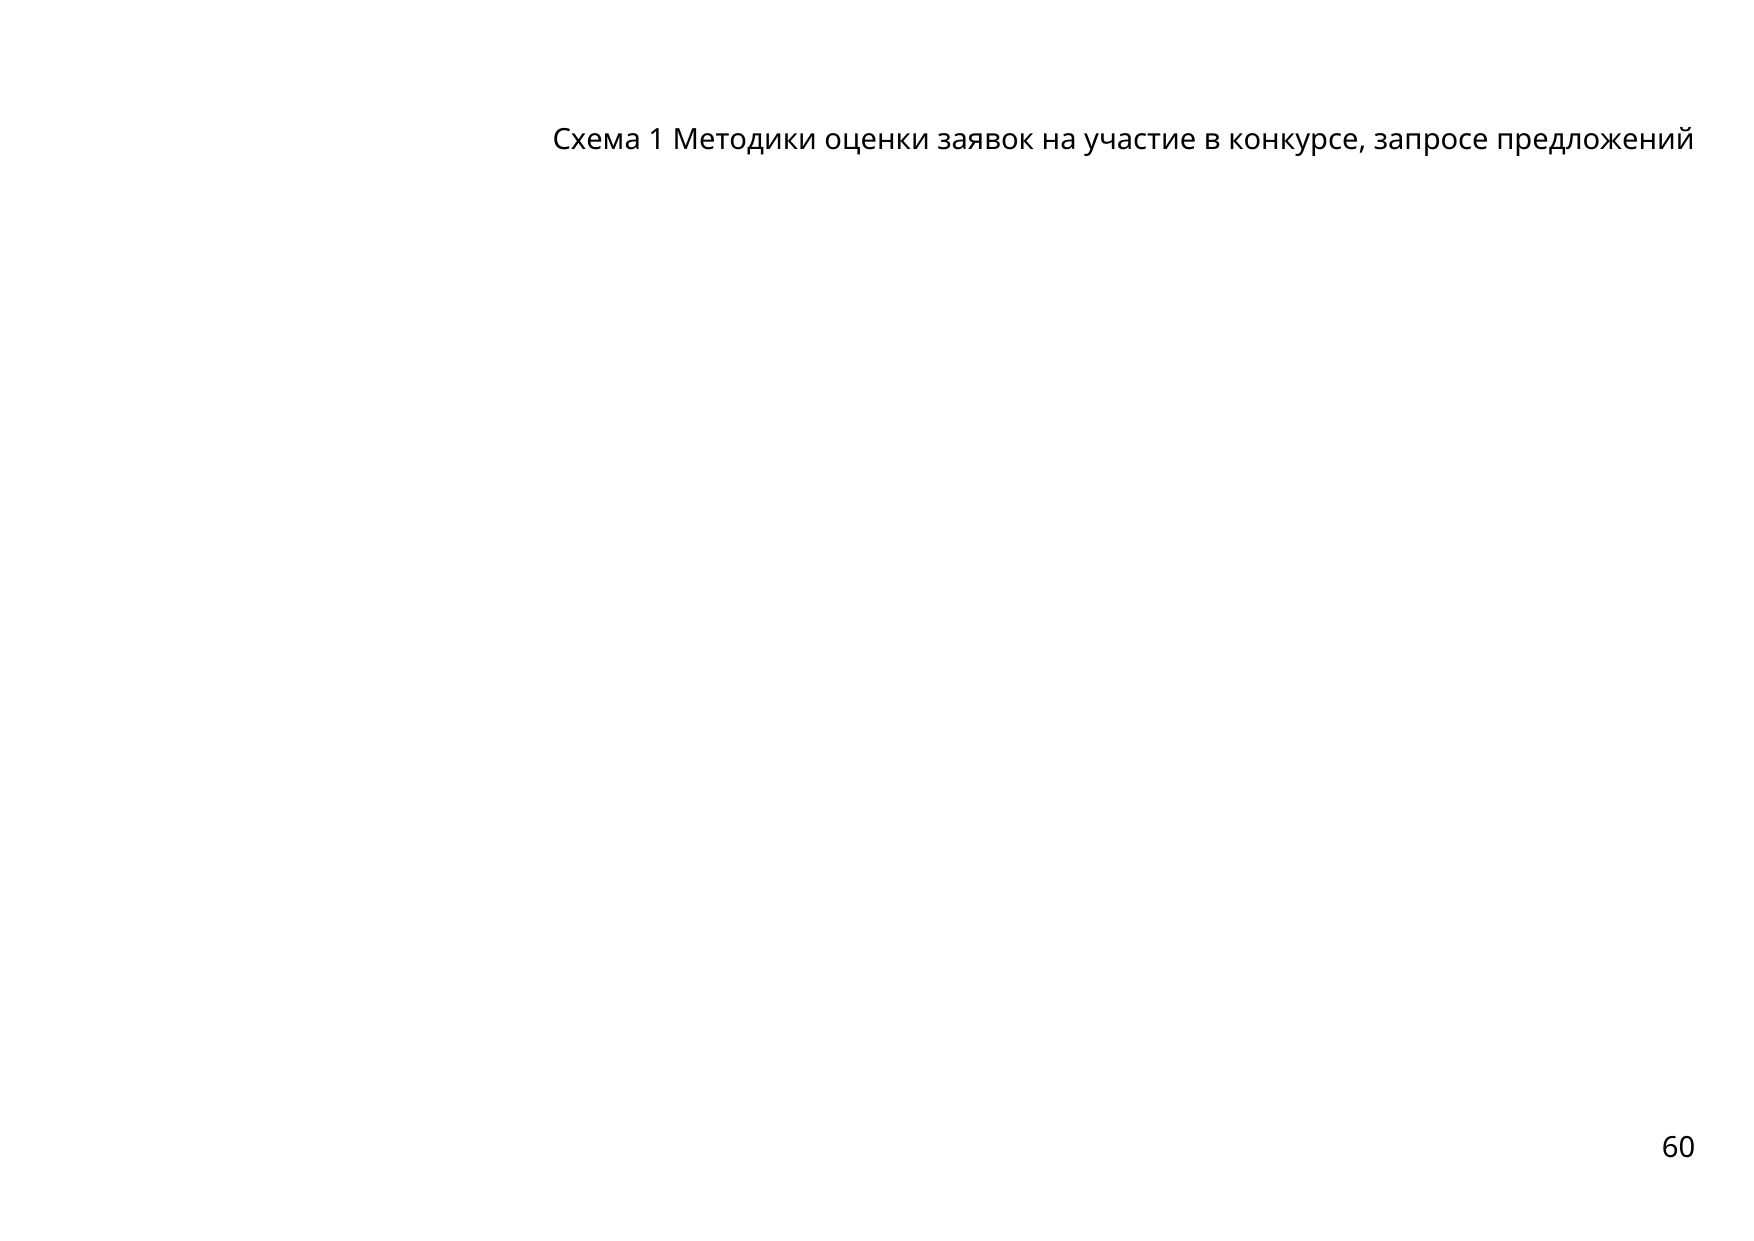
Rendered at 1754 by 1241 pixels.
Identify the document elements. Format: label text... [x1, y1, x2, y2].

text Схема 1 Методики оценки заявок на участие в конкурсе, запросе предложений [148, 118, 1695, 158]
